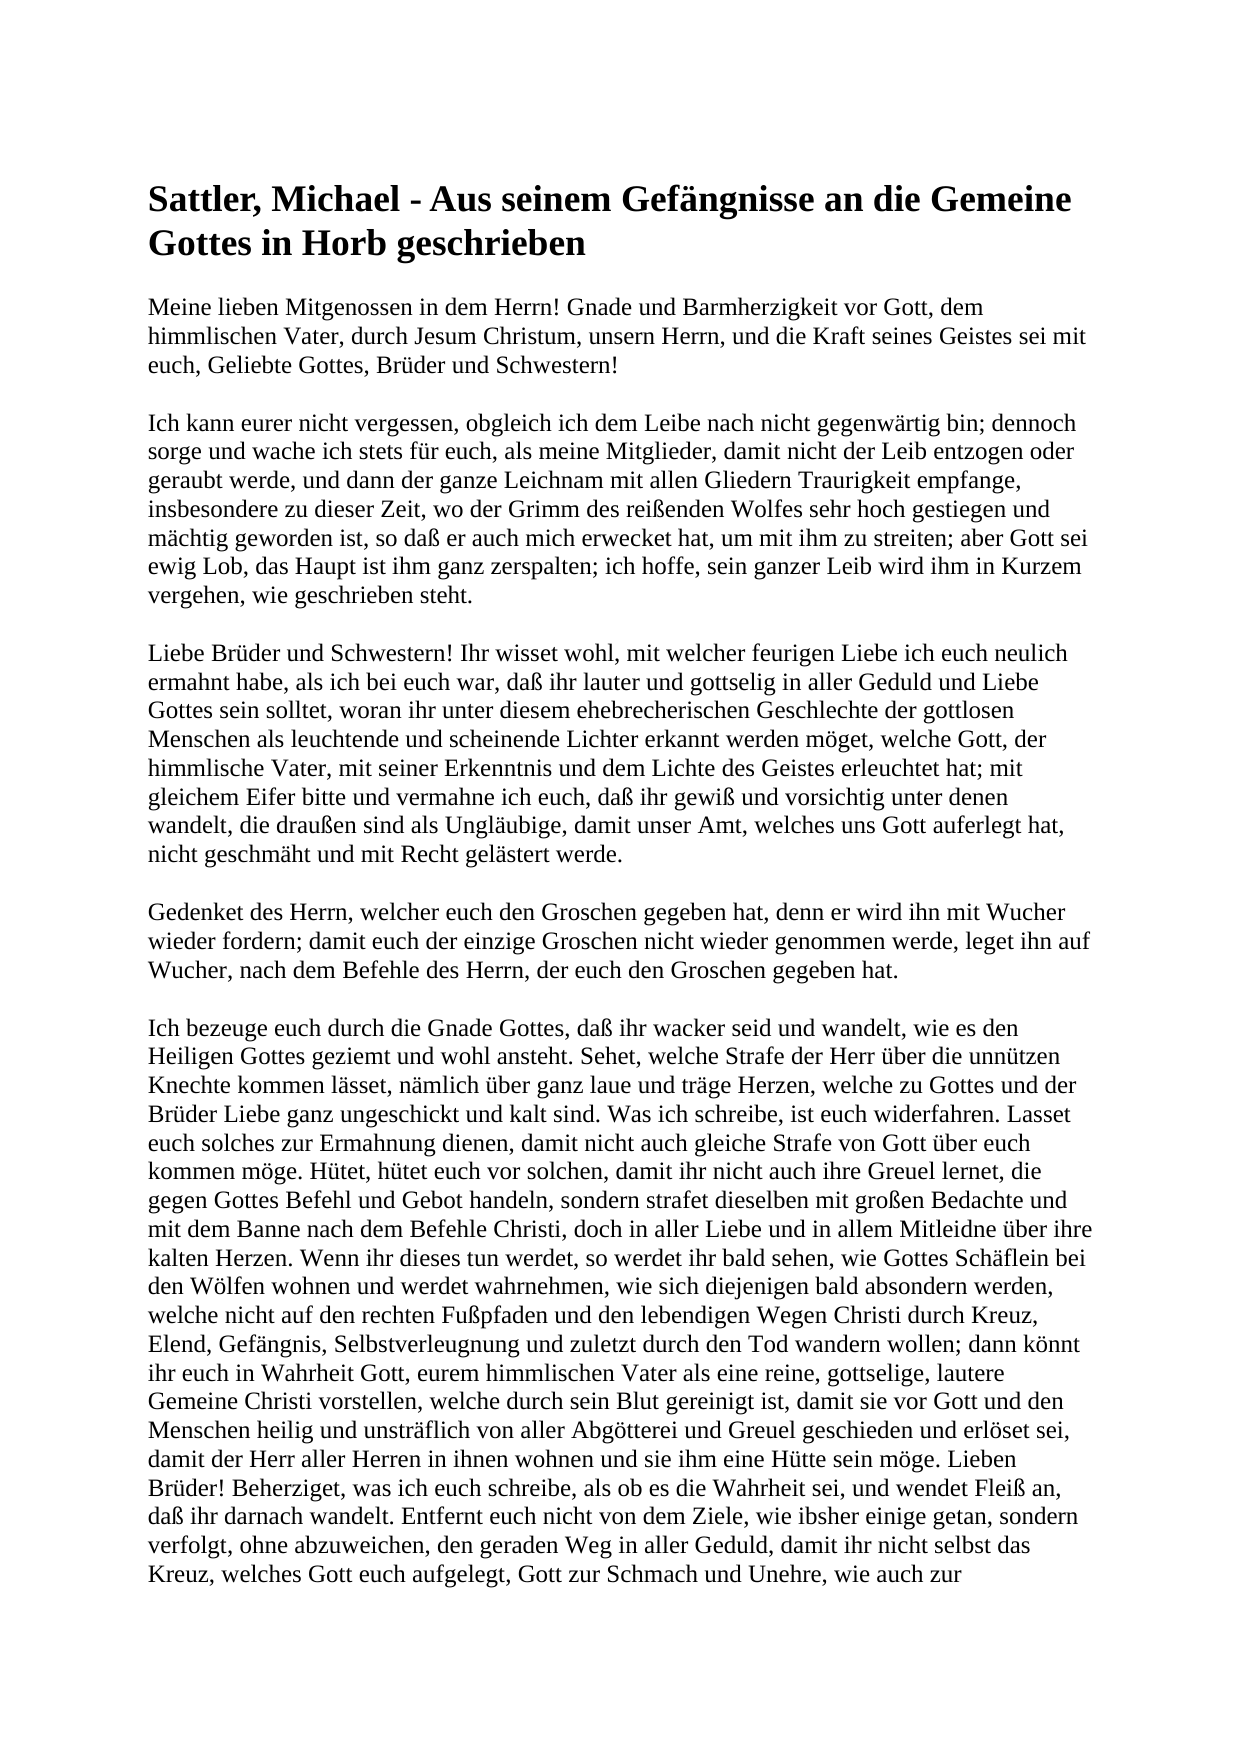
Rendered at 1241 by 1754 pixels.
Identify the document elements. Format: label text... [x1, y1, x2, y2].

text Gedenket des Herrn, welcher euch den Groschen gegeben hat, denn er wird ihn mit Wucher wieder fordern; damit euch der einzige Groschen nicht wieder genommen werde, leget ihn auf Wucher, nach dem Befehle des Herrn, der euch den Groschen gegeben hat. [148, 897, 1093, 983]
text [148, 1013, 1093, 1588]
text Ich kann eurer nicht vergessen, obgleich ich dem Leibe nach nicht gegenwärtig bin; dennoch sorge und wache ich stets für euch, als meine Mitglieder, damit nicht der Leib entzogen oder geraubt werde, und dann der ganze Leichnam mit allen Gliedern Traurigkeit empfange, insbesondere zu dieser Zeit, wo der Grimm des reißenden Wolfes sehr hoch gestiegen und mächtig geworden ist, so daß er auch mich erwecket hat, um mit ihm zu streiten; aber Gott sei ewig Lob, das Haupt ist ihm ganz zerspalten; ich hoffe, sein ganzer Leib wird ihm in Kurzem vergehen, wie geschrieben steht. [148, 408, 1093, 609]
subtitle Sattler, Michael - Aus seinem Gefängnisse an die Gemeine Gottes in Horb geschrieben [148, 177, 1093, 263]
text Liebe Brüder und Schwestern! Ihr wisset wohl, mit welcher feurigen Liebe ich euch neulich ermahnt habe, als ich bei euch war, daß ihr lauter und gottselig in aller Geduld und Liebe Gottes sein solltet, woran ihr unter diesem ehebrecherischen Geschlechte der gottlosen Menschen als leuchtende und scheinende Lichter erkannt werden möget, welche Gott, der himmlische Vater, mit seiner Erkenntnis und dem Lichte des Geistes erleuchtet hat; mit gleichem Eifer bitte und vermahne ich euch, daß ihr gewiß und vorsichtig unter denen wandelt, die draußen sind als Ungläubige, damit unser Amt, welches uns Gott auferlegt hat, nicht geschmäht und mit Recht gelästert werde. [148, 638, 1093, 868]
text Meine lieben Mitgenossen in dem Herrn! Gnade und Barmherzigkeit vor Gott, dem himmlischen Vater, durch Jesum Christum, unsern Herrn, und die Kraft seines Geistes sei mit euch, Geliebte Gottes, Brüder und Schwestern! [148, 292, 1093, 378]
